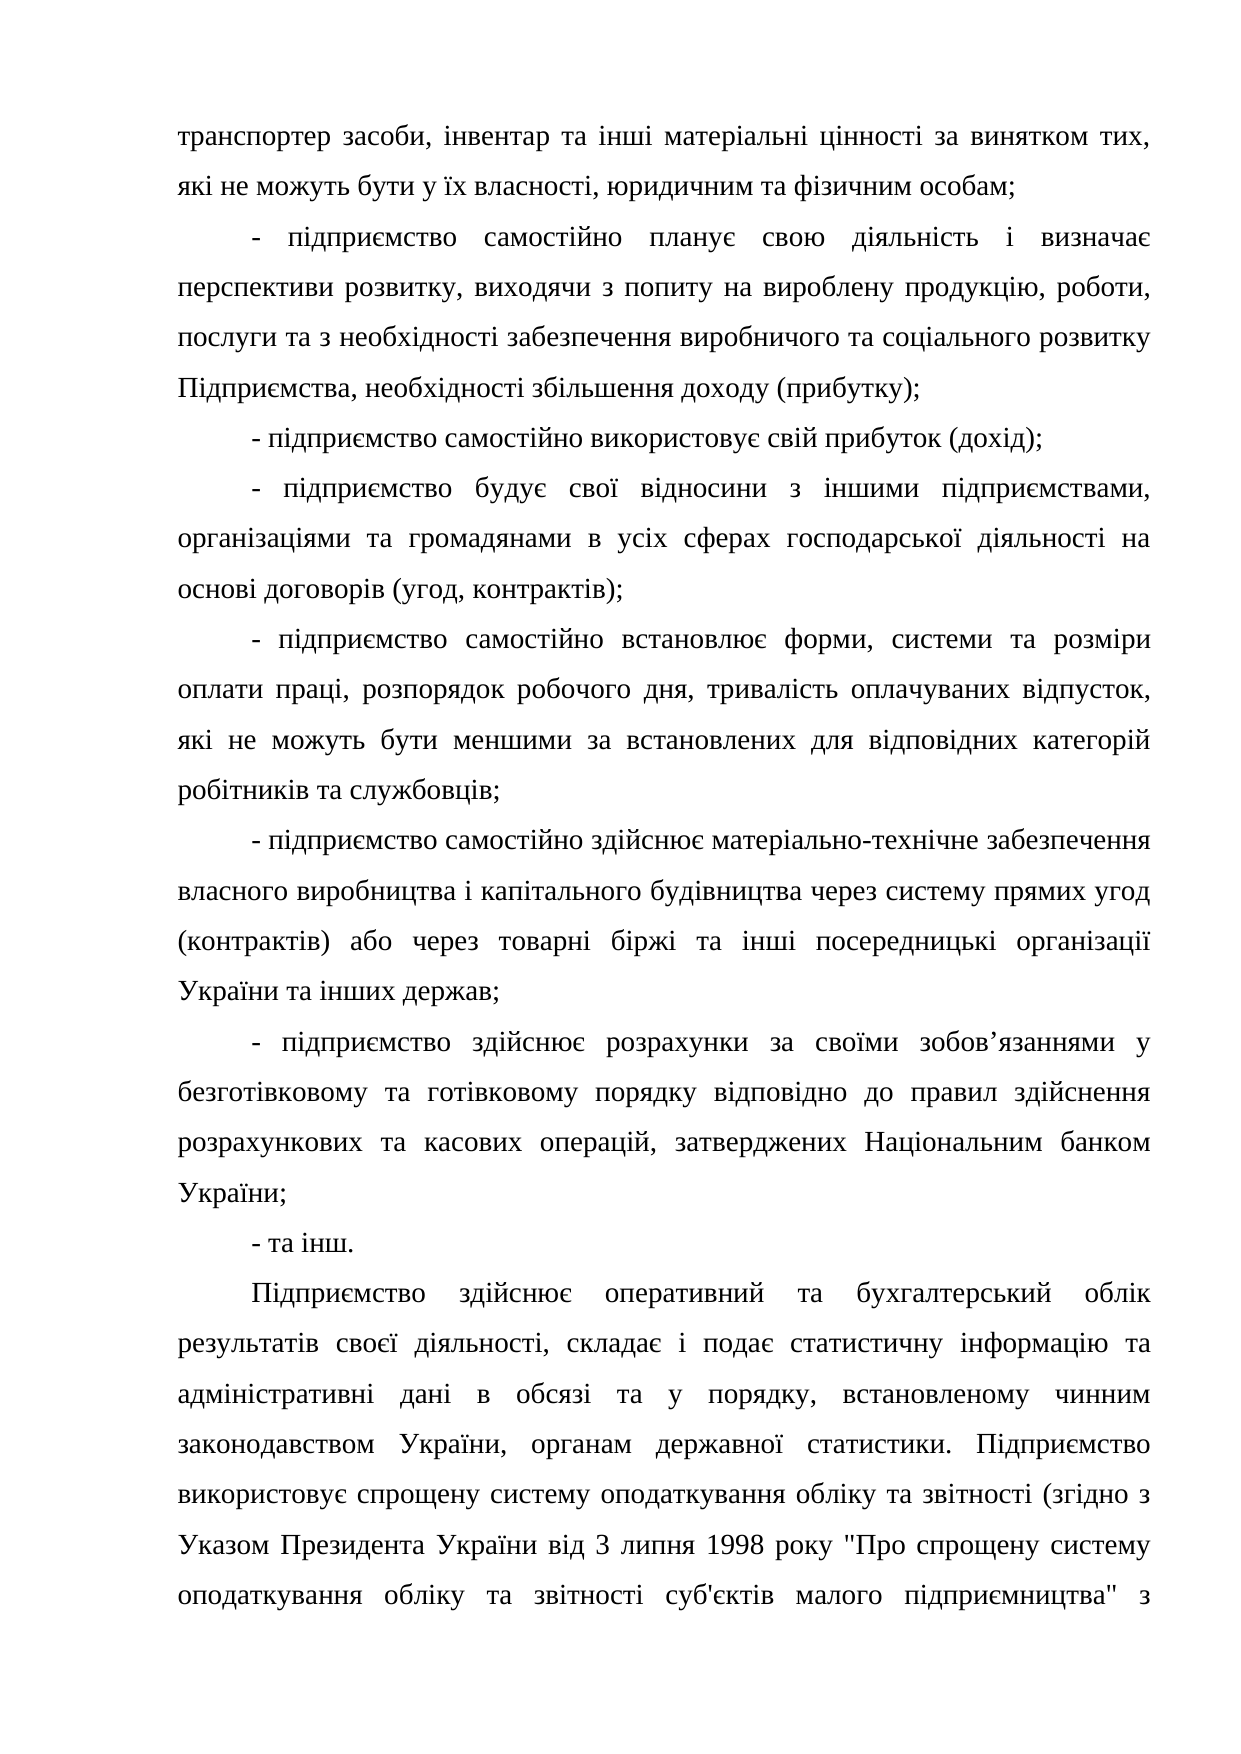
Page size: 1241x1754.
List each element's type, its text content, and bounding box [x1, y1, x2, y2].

text - підприємство самостійно планує свою діяльність і визначає перспективи розвитку, виходячи з попиту на вироблену продукцію, роботи, послуги та з необхідності забезпечення виробничого та соціального розвитку Підприємства, необхідності збільшення доходу (прибутку); [177, 219, 1152, 403]
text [177, 1275, 1152, 1611]
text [177, 118, 1152, 202]
text - підприємство здійснює розрахунки за своїми зобов’язаннями у безготівковому та готівковому порядку відповідно до правил здійснення розрахункових та касових операцій, затверджених Національним банком України; [177, 1024, 1152, 1208]
text - підприємство будує свої відносини з іншими підприємствами, організаціями та громадянами в усіх сферах господарської діяльності на основі договорів (угод, контрактів); [177, 470, 1152, 604]
text - та інш. [177, 1225, 1152, 1258]
text - підприємство самостійно встановлює форми, системи та розміри оплати праці, розпорядок робочого дня, тривалість оплачуваних відпусток, які не можуть бути меншими за встановлених для відповідних категорій робітників та службовців; [177, 621, 1152, 806]
text - підприємство самостійно використовує свій прибуток (дохід); [177, 420, 1152, 453]
text - підприємство самостійно здійснює матеріально-технічне забезпечення власного виробництва і капітального будівництва через систему прямих угод (контрактів) або через товарні біржі та інші посередницькі організації України та інших держав; [177, 822, 1152, 1007]
